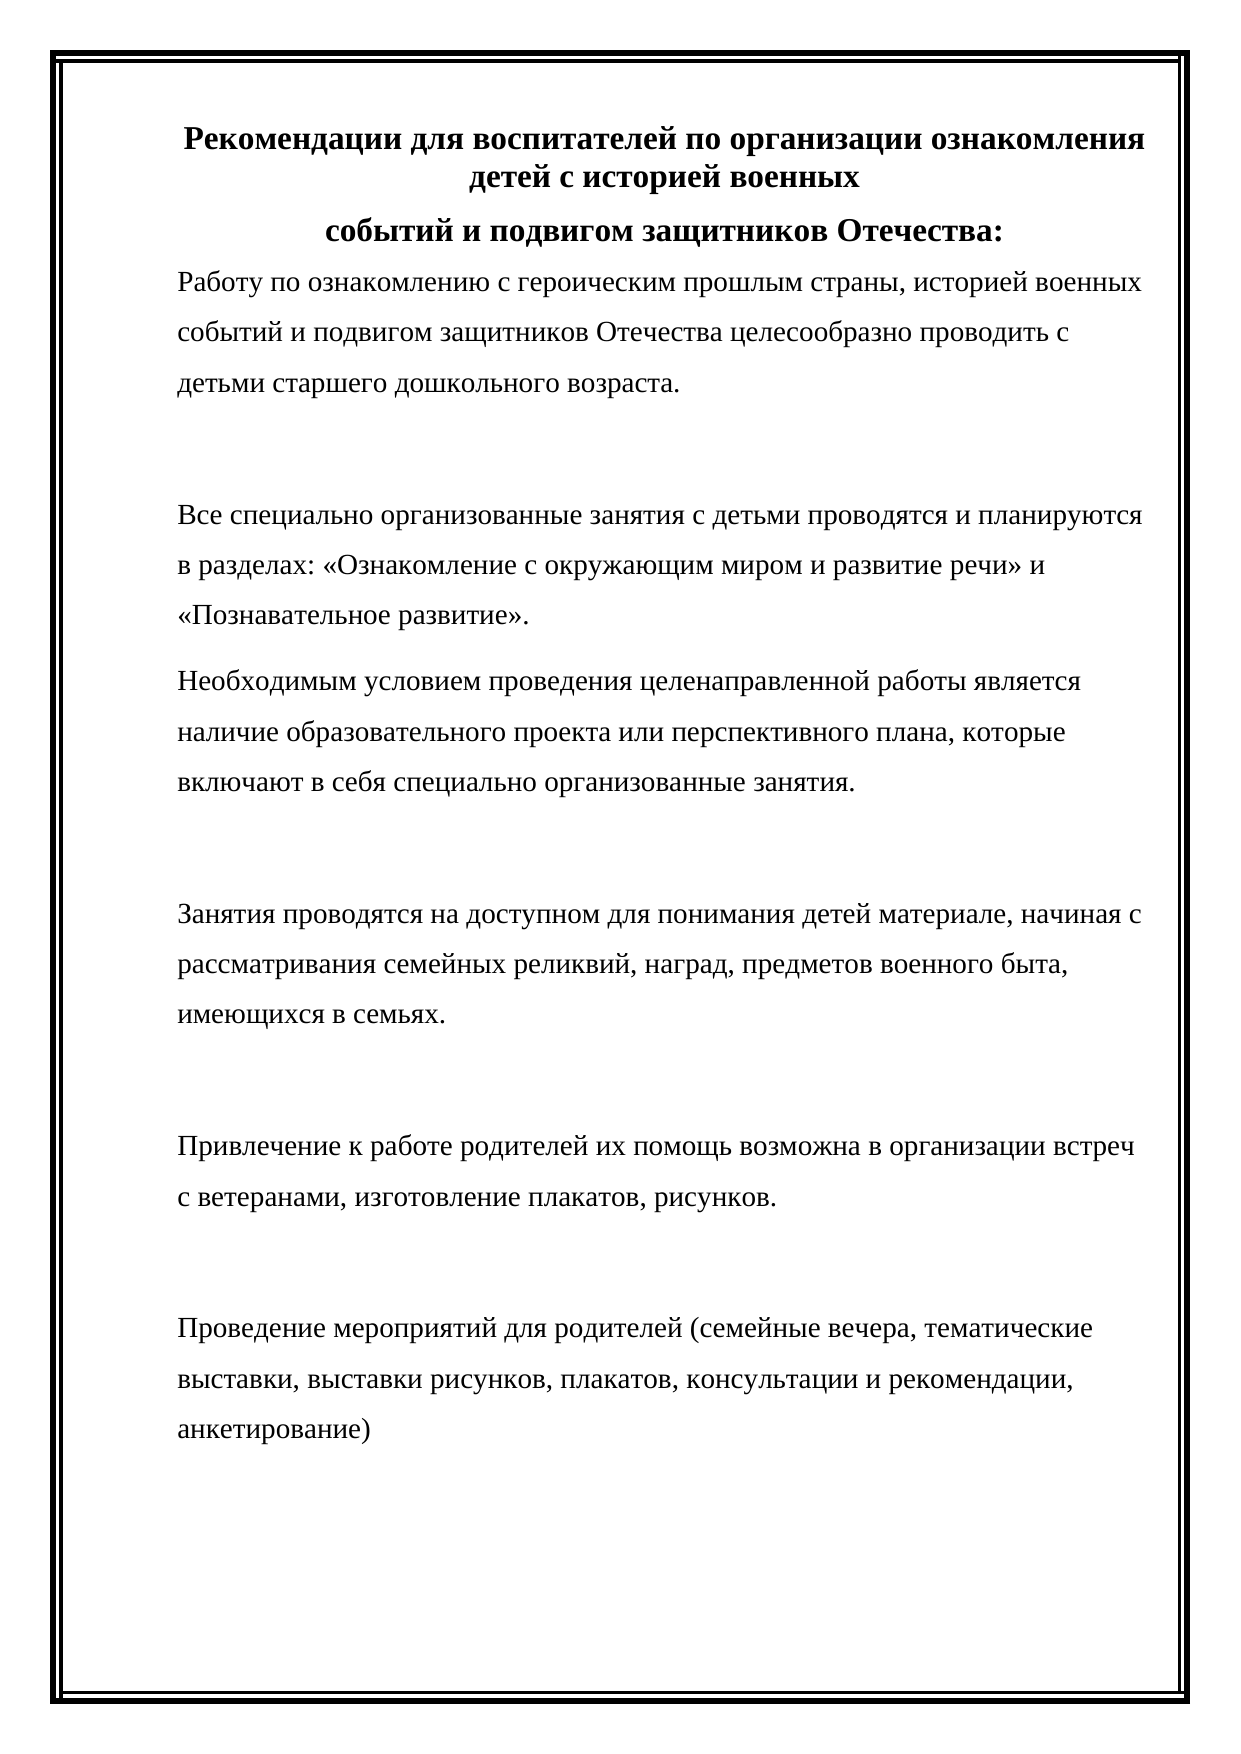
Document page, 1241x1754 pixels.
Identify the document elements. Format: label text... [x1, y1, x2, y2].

text Занятия проводятся на доступном для понимания детей материале, начиная с рассматривания семейных реликвий, наград, предметов военного быта, имеющихся в семьях. [177, 896, 1152, 1030]
text Рекомендации для воспитателей по организации ознакомления детей с историей военных [177, 118, 1152, 195]
text Привлечение к работе родителей их помощь возможна в организации встреч с ветеранами, изготовление плакатов, рисунков. [177, 1128, 1152, 1212]
text событий и подвигом защитников Отечества: [177, 210, 1152, 249]
text Работу по ознакомлению с героическим прошлым страны, историей военных событий и подвигом защитников Отечества целесообразно проводить с детьми старшего дошкольного возраста. [177, 264, 1152, 398]
text Проведение мероприятий для родителей (семейные вечера, тематические выставки, выставки рисунков, плакатов, консультации и рекомендации, анкетирование) [177, 1311, 1152, 1445]
text Необходимым условием проведения целенаправленной работы является наличие образовательного проекта или перспективного плана, которые включают в себя специально организованные занятия. [177, 663, 1152, 797]
text Все специально организованные занятия с детьми проводятся и планируются в разделах: «Ознакомление с окружающим миром и развитие речи» и «Познавательное развитие». [177, 497, 1152, 631]
